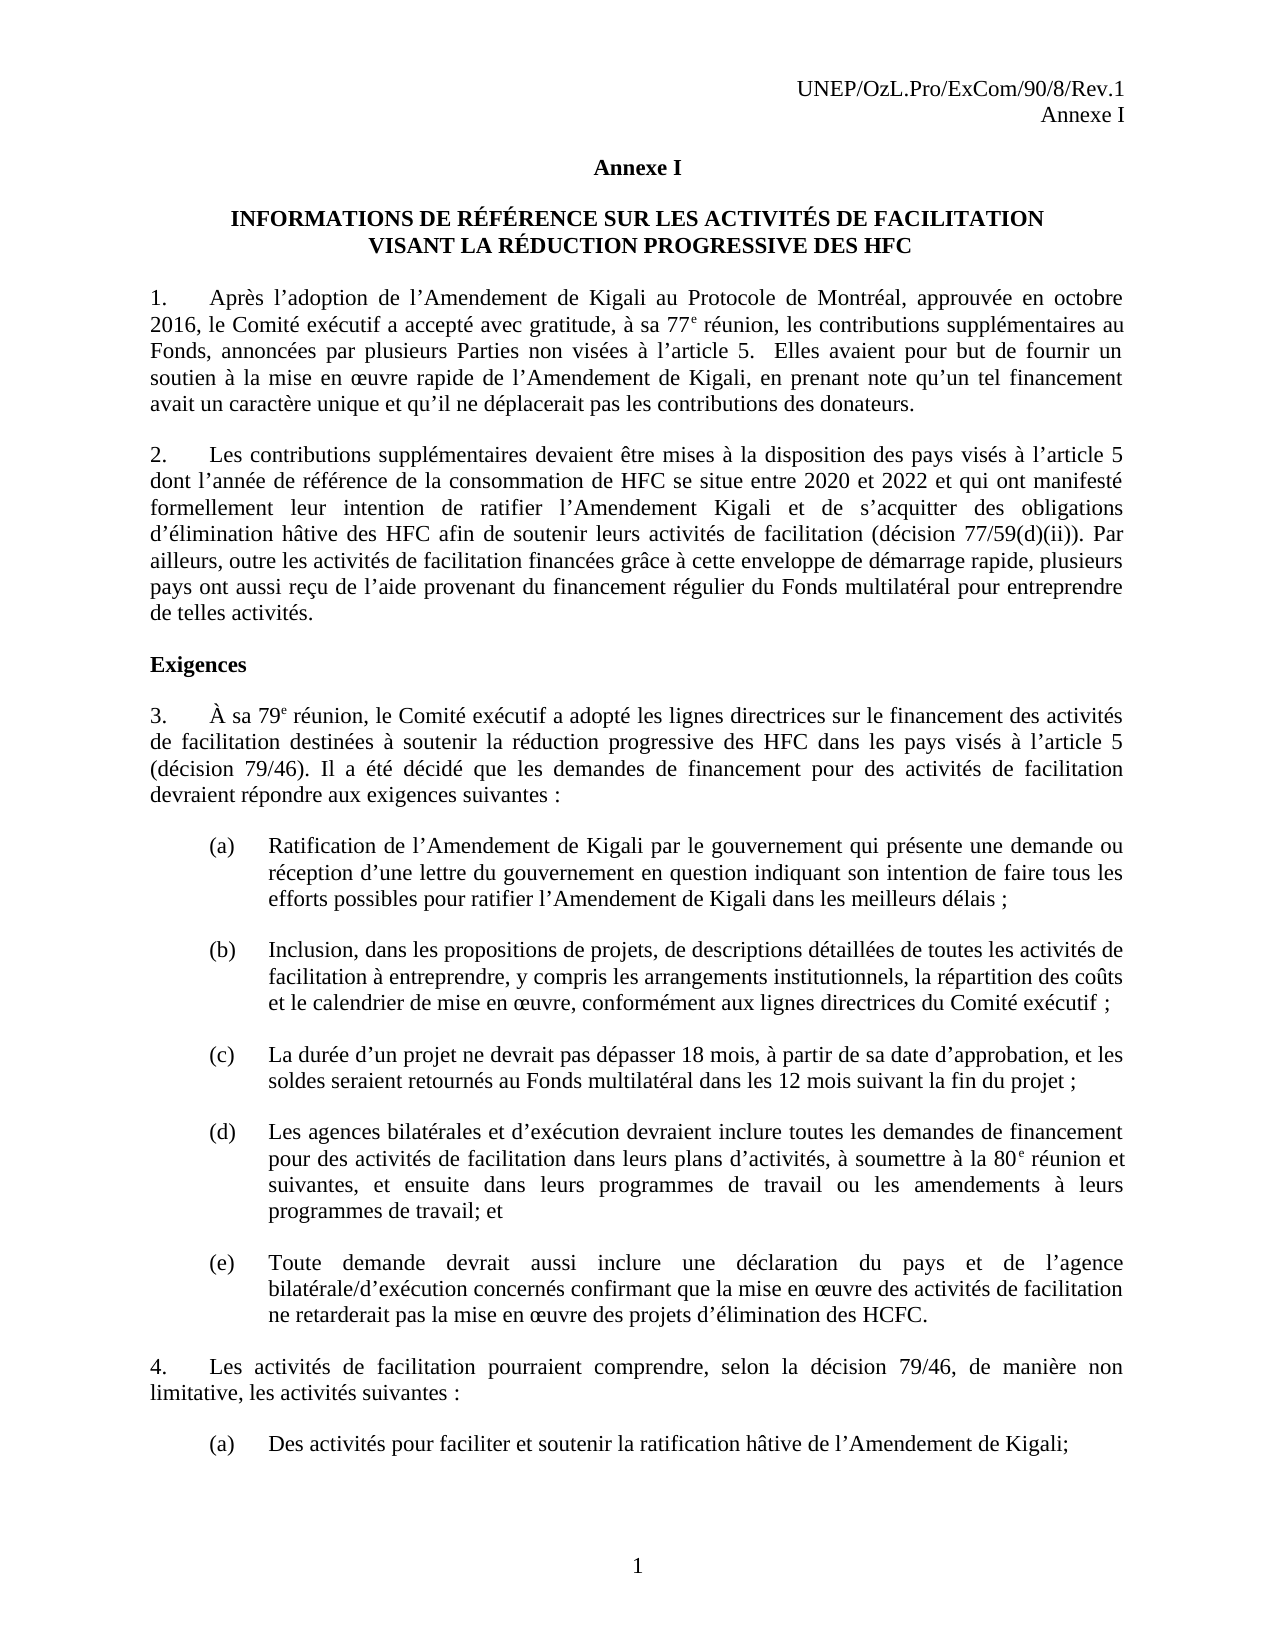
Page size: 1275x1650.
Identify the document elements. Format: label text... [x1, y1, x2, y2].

subtitle Ratification de l’Amendement de Kigali par le gouvernement qui présente une demande ou réception d’une lettre du gouvernement en question indiquant son intention de faire tous les efforts possibles pour ratifier l’Amendement de Kigali dans les meilleurs délais ; [209, 832, 1125, 912]
subtitle Les agences bilatérales et d’exécution devraient inclure toutes les demandes de financement pour des activités de facilitation dans leurs plans d’activités, à soumettre à la 80e réunion et suivantes, et ensuite dans leurs programmes de travail ou les amendements à leurs programmes de travail; et [209, 1118, 1125, 1224]
text VISANT LA RÉDUCTION PROGRESSIVE DES HFC [150, 232, 1125, 258]
subtitle La durée d’un projet ne devrait pas dépasser 18 mois, à partir de sa date d’approbation, et les soldes seraient retournés au Fonds multilatéral dans les 12 mois suivant la fin du projet ; [209, 1041, 1125, 1093]
subtitle Les contributions supplémentaires devaient être mises à la disposition des pays visés à l’article 5 dont l’année de référence de la consommation de HFC se situe entre 2020 et 2022 et qui ont manifesté formellement leur intention de ratifier l’Amendement Kigali et de s’acquitter des obligations d’élimination hâtive des HFC afin de soutenir leurs activités de facilitation (décision 77/59(d)(ii)). Par ailleurs, outre les activités de facilitation financées grâce à cette enveloppe de démarrage rapide, plusieurs pays ont aussi reçu de l’aide provenant du financement régulier du Fonds multilatéral pour entreprendre de telles activités. [150, 441, 1125, 626]
subtitle Les activités de facilitation pourraient comprendre, selon la décision 79/46, de manière non limitative, les activités suivantes : [150, 1353, 1125, 1406]
subtitle Des activités pour faciliter et soutenir la ratification hâtive de l’Amendement de Kigali; [209, 1431, 1125, 1457]
text Annexe I [150, 154, 1125, 180]
subtitle Après l’adoption de l’Amendement de Kigali au Protocole de Montréal, approuvée en octobre 2016, le Comité exécutif a accepté avec gratitude, à sa 77e réunion, les contributions supplémentaires au Fonds, annoncées par plusieurs Parties non visées à l’article 5. Elles avaient pour but de fournir un soutien à la mise en œuvre rapide de l’Amendement de Kigali, en prenant note qu’un tel financement avait un caractère unique et qu’il ne déplacerait pas les contributions des donateurs. [150, 284, 1125, 416]
subtitle Toute demande devrait aussi inclure une déclaration du pays et de l’agence bilatérale/d’exécution concernés confirmant que la mise en œuvre des activités de facilitation ne retarderait pas la mise en œuvre des projets d’élimination des HCFC. [209, 1249, 1125, 1328]
subtitle Exigences [150, 651, 1125, 677]
subtitle À sa 79e réunion, le Comité exécutif a adopté les lignes directrices sur le financement des activités de facilitation destinées à soutenir la réduction progressive des HFC dans les pays visés à l’article 5 (décision 79/46). Il a été décidé que les demandes de financement pour des activités de facilitation devraient répondre aux exigences suivantes : [150, 702, 1125, 807]
subtitle Inclusion, dans les propositions de projets, de descriptions détaillées de toutes les activités de facilitation à entreprendre, y compris les arrangements institutionnels, la répartition des coûts et le calendrier de mise en œuvre, conformément aux lignes directrices du Comité exécutif ; [209, 937, 1125, 1016]
text INFORMATIONS DE RÉFÉRENCE SUR LES ACTIVITÉS DE FACILITATION [150, 205, 1125, 232]
